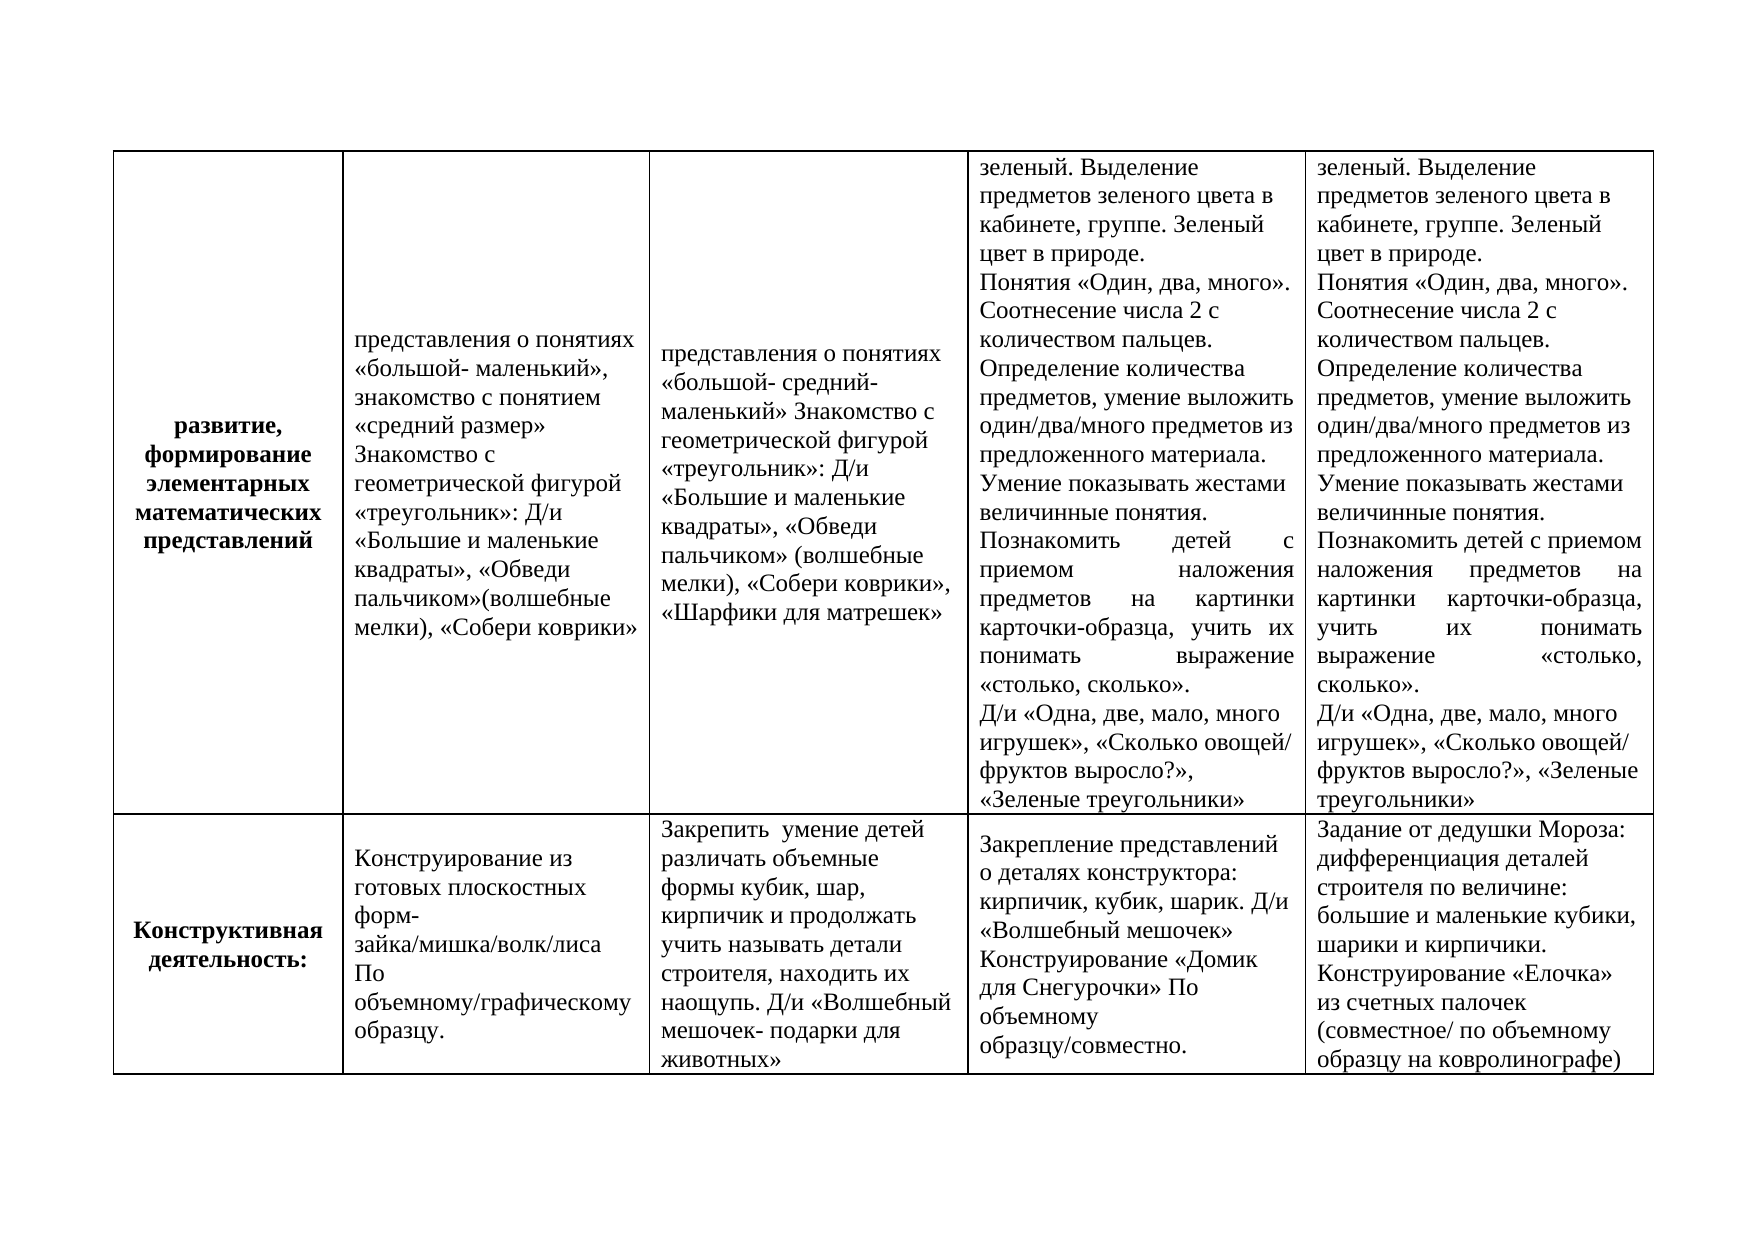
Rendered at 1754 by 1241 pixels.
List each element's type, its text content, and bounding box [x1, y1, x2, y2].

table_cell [344, 152, 649, 813]
table_cell Конструктивная деятельность: [114, 815, 342, 1073]
table_cell Задание от дедушки Мороза: дифференциация деталей строителя по величине: большие и маленькие кубики, шарики и кирпичики. Конструирование «Елочка» из счетных палочек (совместное/ по объемному образцу на ковролинографе) [1306, 815, 1653, 1073]
table_cell Конструирование из готовых плоскостных форм- зайка/мишка/волк/лиса По объемному/графическому образцу. [344, 815, 649, 1073]
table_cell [114, 152, 342, 813]
table_cell Закрепление представлений о деталях конструктора: кирпичик, кубик, шарик. Д/и «Волшебный мешочек» Конструирование «Домик для Снегурочки» По объемному образцу/совместно. [969, 815, 1305, 1073]
table_cell Закрепить умение детей различать объемные формы кубик, шар, кирпичик и продолжать учить называть детали строителя, находить их наощупь. Д/и «Волшебный мешочек- подарки для животных» [650, 815, 967, 1073]
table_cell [650, 152, 967, 813]
